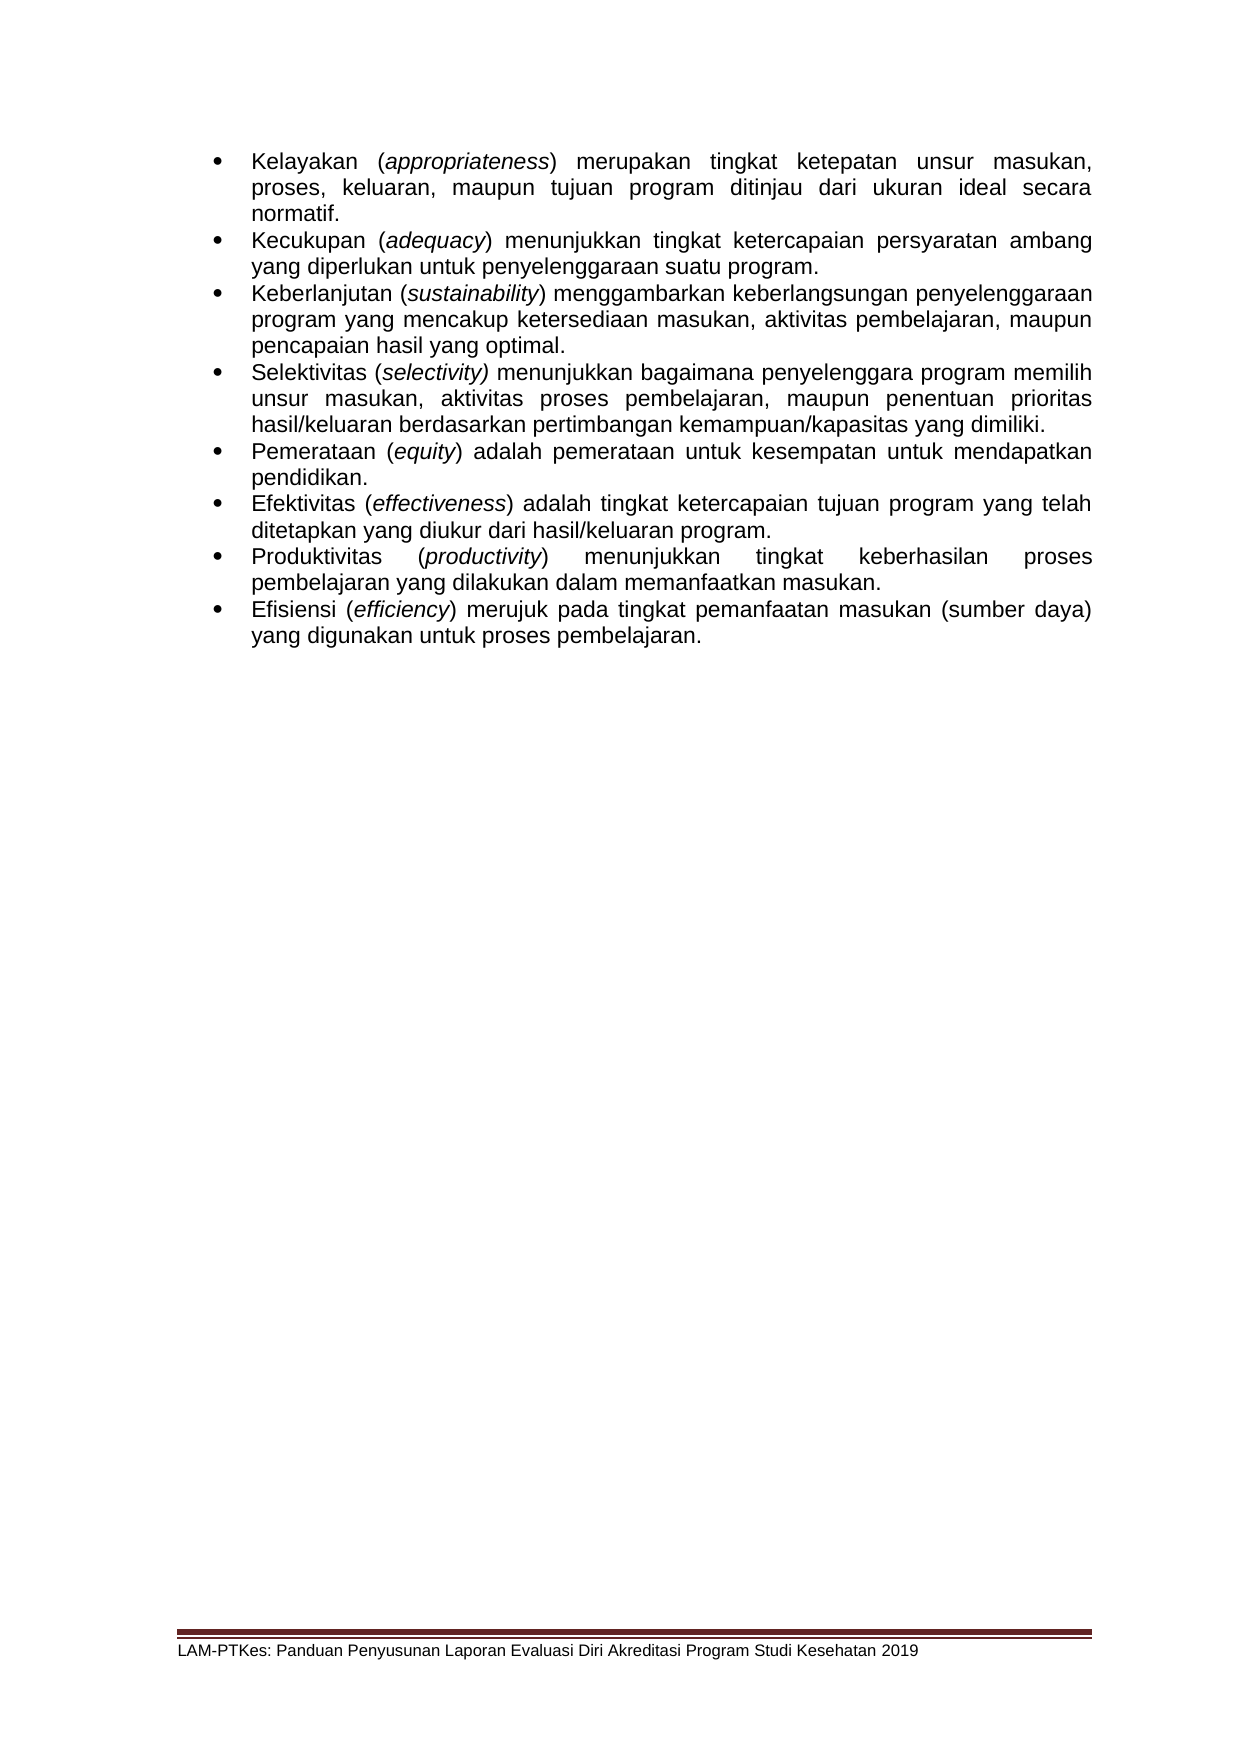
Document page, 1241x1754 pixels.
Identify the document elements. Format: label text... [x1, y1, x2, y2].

list Efektivitas (effectiveness) adalah tingkat ketercapaian tujuan program yang telah ditetapkan yang diukur dari hasil/keluaran program. [213, 490, 1092, 543]
list Pemerataan (equity) adalah pemerataan untuk kesempatan untuk mendapatkan pendidikan. [213, 438, 1092, 490]
list Kelayakan (appropriateness) merupakan tingkat ketepatan unsur masukan, proses, keluaran, maupun tujuan program ditinjau dari ukuran ideal secara normatif. [213, 148, 1092, 227]
list Selektivitas (selectivity) menunjukkan bagaimana penyelenggara program memilih unsur masukan, aktivitas proses pembelajaran, maupun penentuan prioritas hasil/keluaran berdasarkan pertimbangan kemampuan/kapasitas yang dimiliki. [213, 358, 1092, 438]
list Produktivitas (productivity) menunjukkan tingkat keberhasilan proses pembelajaran yang dilakukan dalam memanfaatkan masukan. [213, 543, 1092, 596]
list Kecukupan (adequacy) menunjukkan tingkat ketercapaian persyaratan ambang yang diperlukan untuk penyelenggaraan suatu program. [213, 227, 1092, 279]
list Efisiensi (efficiency) merujuk pada tingkat pemanfaatan masukan (sumber daya) yang digunakan untuk proses pembelajaran. [213, 596, 1092, 648]
list Keberlanjutan (sustainability) menggambarkan keberlangsungan penyelenggaraan program yang mencakup ketersediaan masukan, aktivitas pembelajaran, maupun pencapaian hasil yang optimal. [213, 279, 1092, 358]
